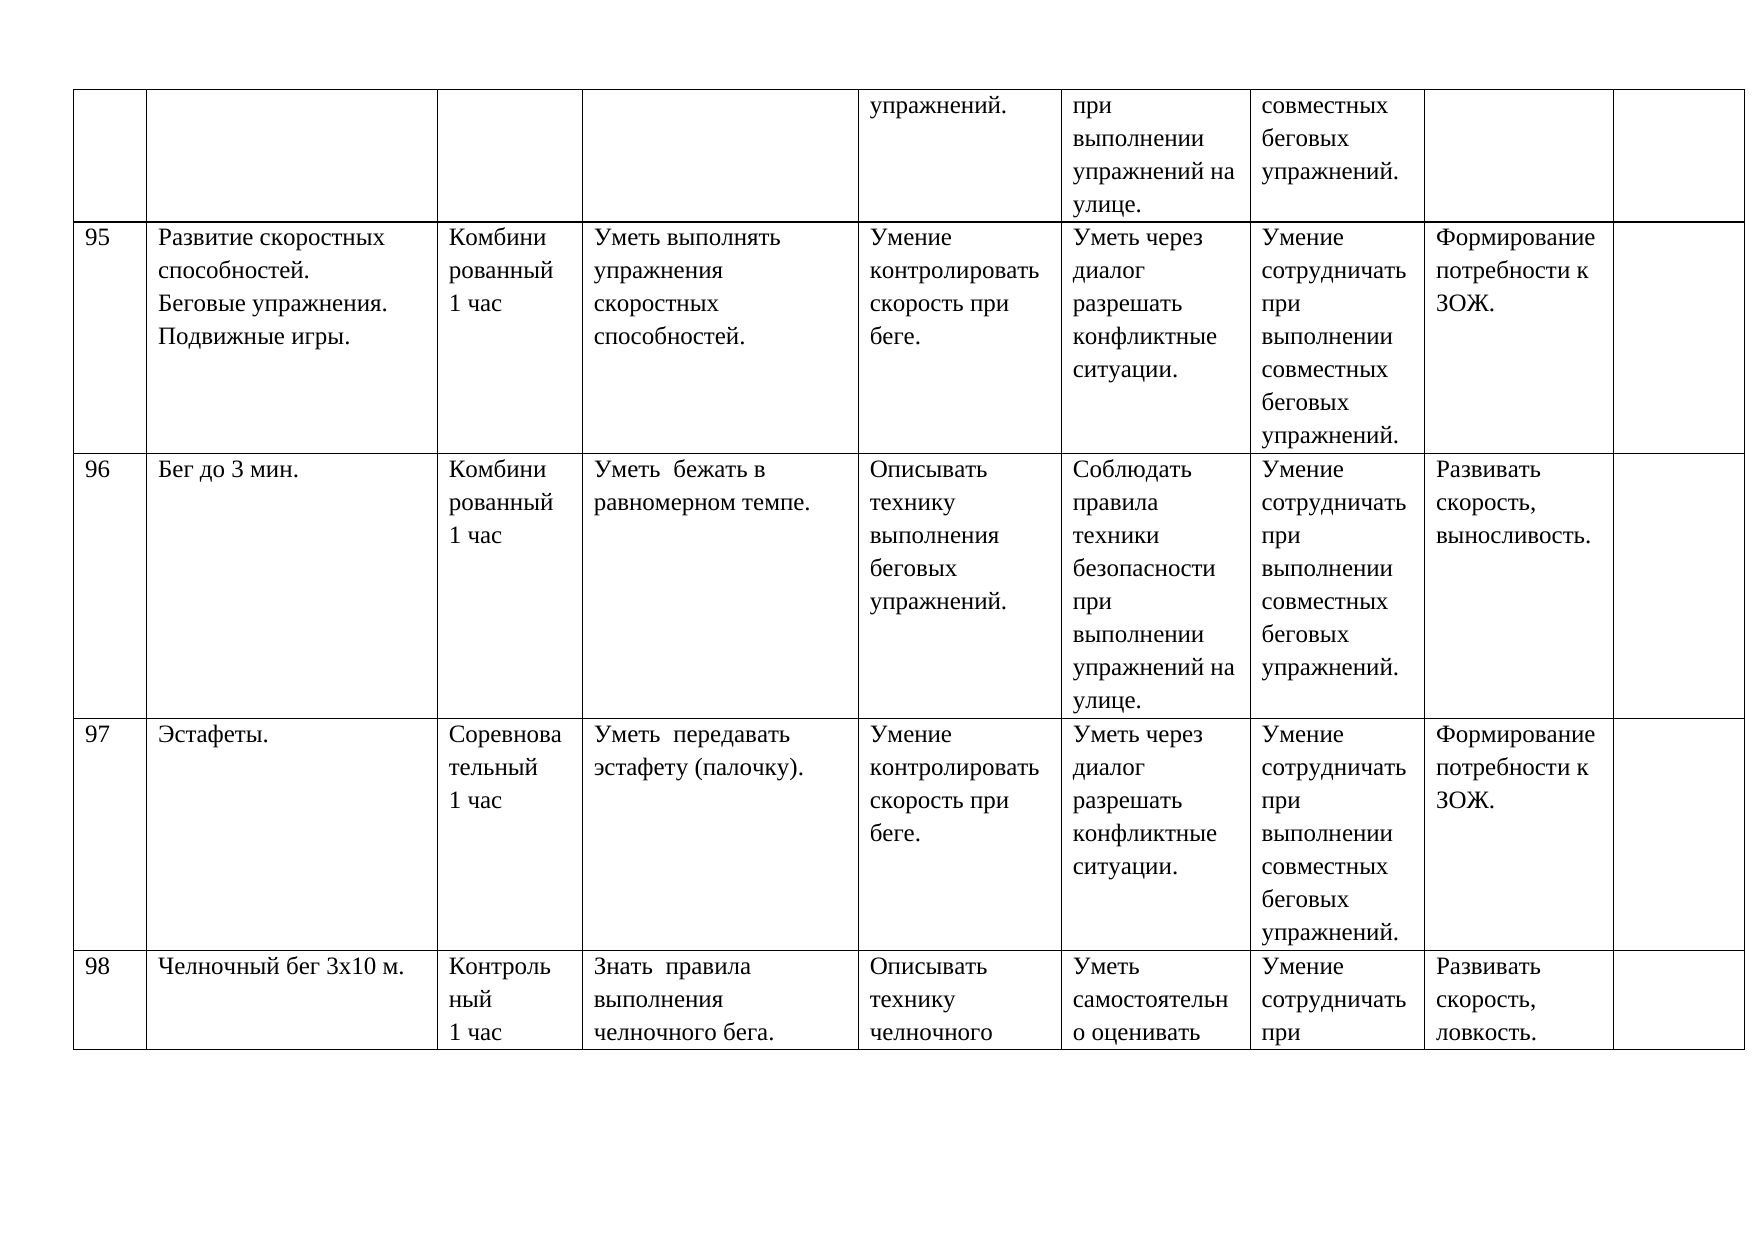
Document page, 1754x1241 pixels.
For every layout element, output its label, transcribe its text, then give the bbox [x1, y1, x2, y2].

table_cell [147, 951, 437, 1049]
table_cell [1425, 90, 1613, 221]
table_cell Уметь передавать эстафету (палочку). [583, 719, 858, 950]
table_cell Умение контролировать скорость при беге. [859, 223, 1061, 453]
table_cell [1251, 951, 1424, 1049]
table_cell Контроль ный 1 час [438, 951, 582, 1049]
table_cell Уметь через диалог разрешать конфликтные ситуации. [1062, 223, 1250, 453]
table_cell Соревнова тельный 1 час [438, 719, 582, 950]
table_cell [1251, 90, 1424, 221]
table_cell Уметь выполнять упражнения скоростных способностей. [583, 223, 858, 453]
table_cell Эстафеты. [147, 719, 437, 950]
table_cell [1614, 454, 1744, 718]
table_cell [859, 90, 1061, 221]
table_cell Комбини рованный 1 час [438, 454, 582, 718]
table_cell 98 [74, 951, 146, 1049]
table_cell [1062, 90, 1250, 221]
table_cell [1614, 90, 1744, 221]
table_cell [583, 951, 858, 1049]
table_cell [1614, 951, 1744, 1049]
table_cell 96 [74, 454, 146, 718]
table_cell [147, 90, 437, 221]
table_cell Формирование потребности к ЗОЖ. [1425, 719, 1613, 950]
table_cell 94 [74, 90, 146, 221]
table_cell 97 [74, 719, 146, 950]
table_cell 95 [74, 223, 146, 453]
table_cell Бег до 3 мин. [147, 454, 437, 718]
table_cell Уметь через диалог разрешать конфликтные ситуации. [1062, 719, 1250, 950]
table_cell Формирование потребности к ЗОЖ. [1425, 223, 1613, 453]
table_cell Развитие скоростных способностей. Беговые упражнения. Подвижные игры. [147, 223, 437, 453]
table_cell Уметь бежать в равномерном темпе. [583, 454, 858, 718]
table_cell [1425, 951, 1613, 1049]
table_cell Соблюдать правила техники безопасности при выполнении упражнений на улице. [1062, 454, 1250, 718]
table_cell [438, 90, 582, 221]
table_cell Описывать технику выполнения беговых упражнений. [859, 454, 1061, 718]
table_cell Умение сотрудничать при выполнении совместных беговых упражнений. [1251, 719, 1424, 950]
table_cell Умение контролировать скорость при беге. [859, 719, 1061, 950]
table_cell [1062, 951, 1250, 1049]
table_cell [583, 90, 858, 221]
table_cell [1614, 223, 1744, 453]
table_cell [859, 951, 1061, 1049]
table_cell Умение сотрудничать при выполнении совместных беговых упражнений. [1251, 454, 1424, 718]
table_cell Умение сотрудничать при выполнении совместных беговых упражнений. [1251, 223, 1424, 453]
table_cell [1614, 719, 1744, 950]
table_cell Развивать скорость, выносливость. [1425, 454, 1613, 718]
table_cell Комбини рованный 1 час [438, 223, 582, 453]
